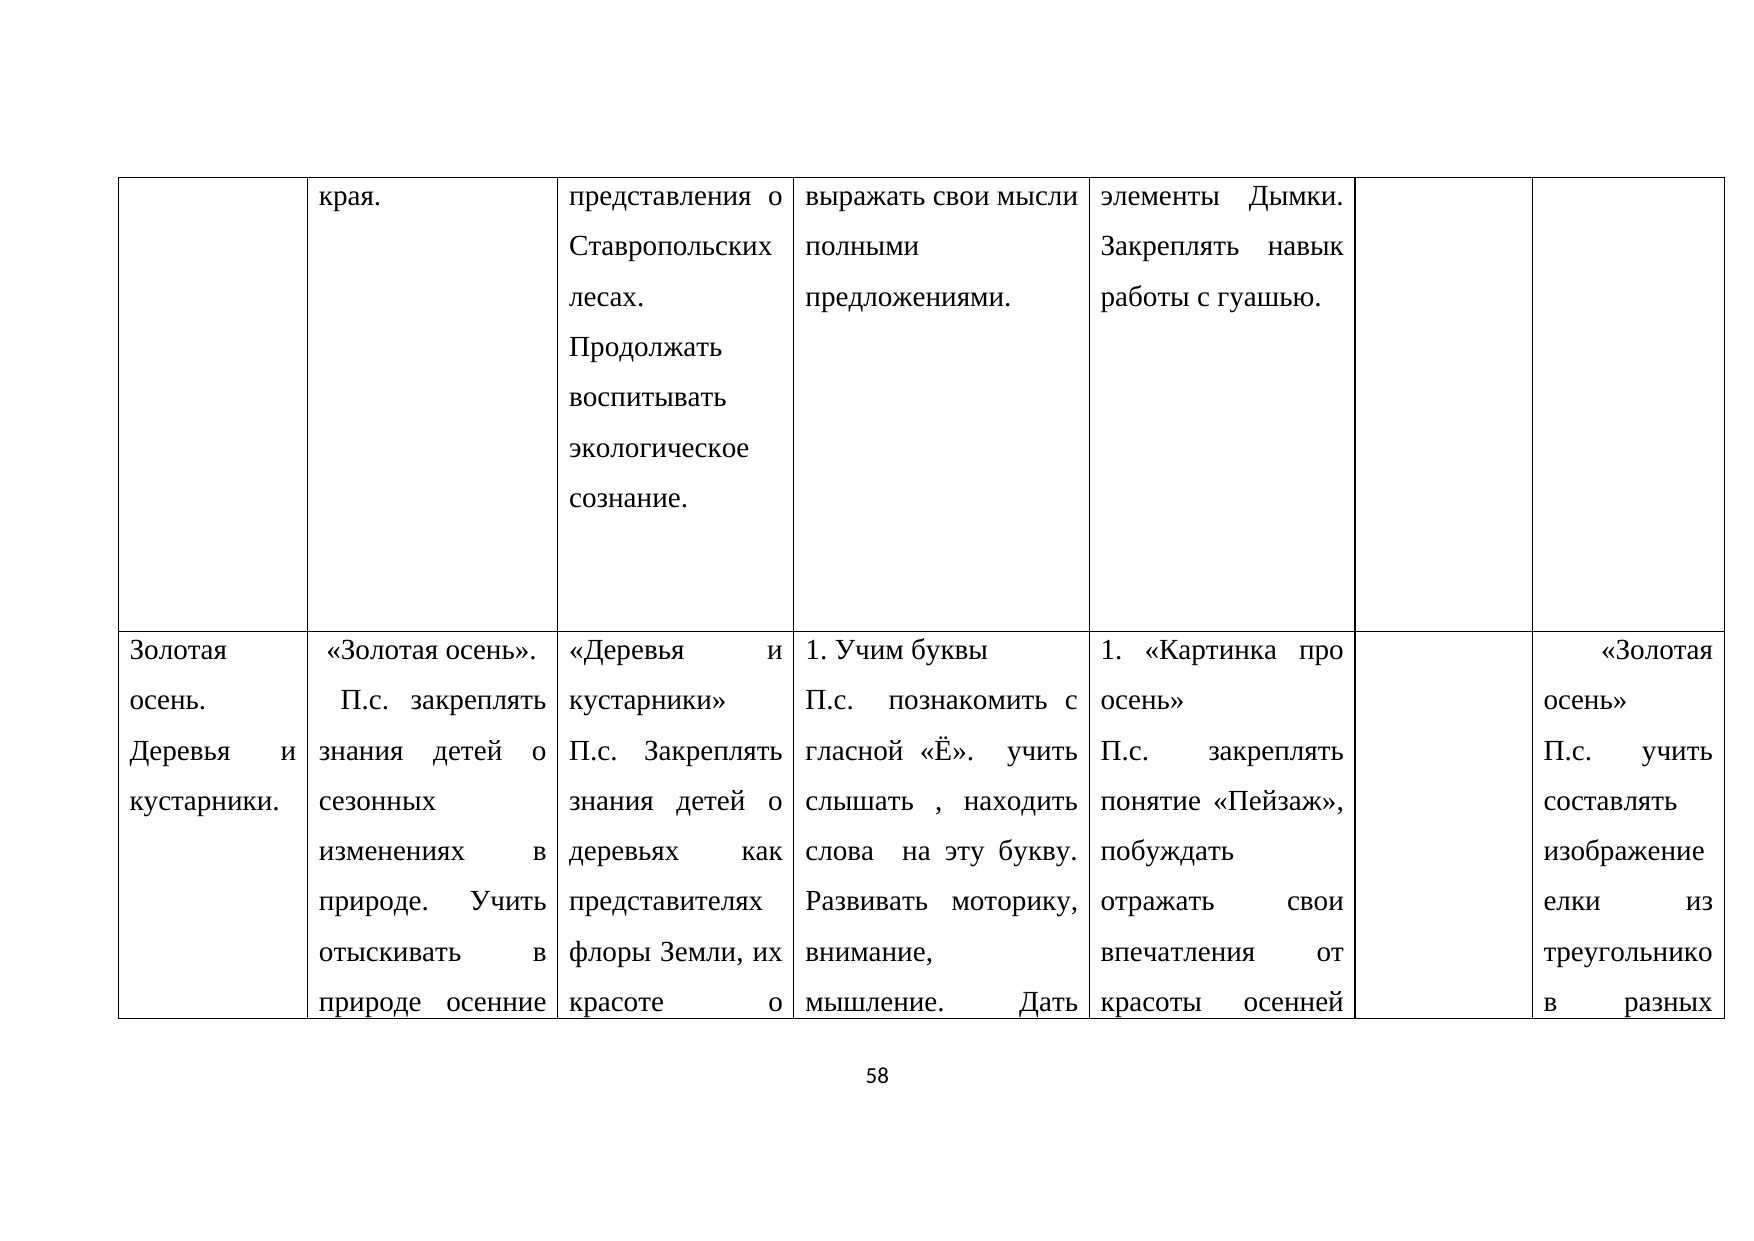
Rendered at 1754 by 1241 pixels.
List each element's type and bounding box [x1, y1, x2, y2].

table_cell [1356, 178, 1532, 631]
table_cell [1090, 178, 1354, 631]
table_cell [119, 178, 307, 631]
table_cell [1533, 632, 1724, 1018]
table_cell [1090, 632, 1354, 1018]
table_cell [558, 178, 793, 631]
table_cell [794, 178, 1089, 631]
table_cell [1533, 178, 1724, 631]
table_cell [308, 632, 557, 1018]
table_cell [1356, 632, 1532, 1018]
table_cell [794, 632, 1089, 1018]
table_cell [558, 632, 793, 1018]
table_cell [119, 632, 307, 1018]
table_cell [308, 178, 557, 631]
